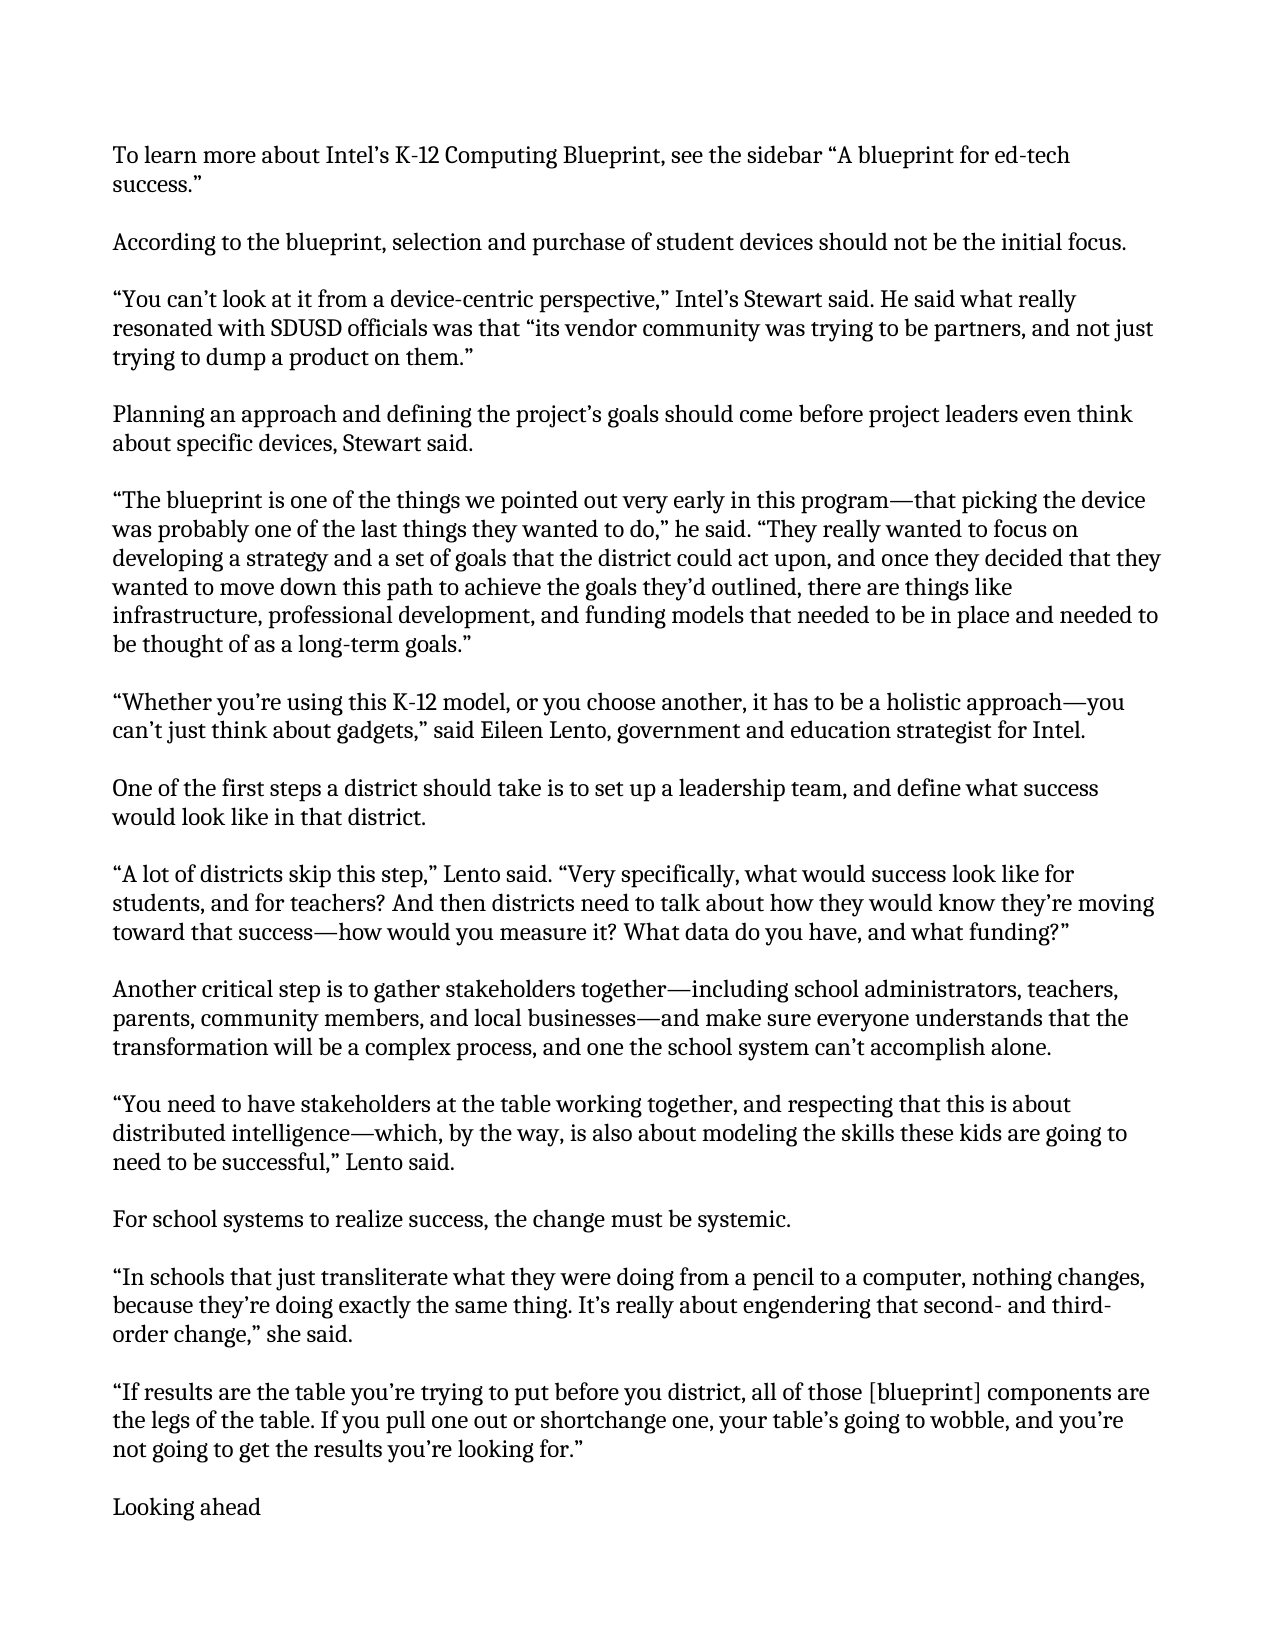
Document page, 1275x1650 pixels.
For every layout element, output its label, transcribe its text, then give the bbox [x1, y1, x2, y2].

text Another critical step is to gather stakeholders together—including school administrators, teachers, parents, community members, and local businesses—and make sure everyone understands that the transformation will be a complex process, and one the school system can’t accomplish alone. [112, 975, 1162, 1061]
text “In schools that just transliterate what they were doing from a pencil to a computer, nothing changes, because they’re doing exactly the same thing. It’s really about engendering that second- and third-order change,” she said. [112, 1262, 1162, 1349]
text Planning an approach and defining the project’s goals should come before project leaders even think about specific devices, Stewart said. [112, 400, 1162, 457]
text For school systems to realize success, the change must be systemic. [112, 1205, 1162, 1234]
text “Whether you’re using this K-12 model, or you choose another, it has to be a holistic approach—you can’t just think about gadgets,” said Eileen Lento, government and education strategist for Intel. [112, 687, 1162, 745]
text One of the first steps a district should take is to set up a leadership team, and define what success would look like in that district. [112, 774, 1162, 831]
text According to the blueprint, selection and purchase of student devices should not be the initial focus. [112, 227, 1162, 256]
text Looking ahead [112, 1492, 1162, 1521]
text To learn more about Intel’s K-12 Computing Blueprint, see the sidebar “A blueprint for ed-tech success.” [112, 141, 1162, 199]
text “If results are the table you’re trying to put before you district, all of those [blueprint] components are the legs of the table. If you pull one out or shortchange one, your table’s going to wobble, and you’re not going to get the results you’re looking for.” [112, 1377, 1162, 1464]
text “A lot of districts skip this step,” Lento said. “Very specifically, what would success look like for students, and for teachers? And then districts need to talk about how they would know they’re moving toward that success—how would you measure it? What data do you have, and what funding?” [112, 860, 1162, 946]
text “You can’t look at it from a device-centric perspective,” Intel’s Stewart said. He said what really resonated with SDUSD officials was that “its vendor community was trying to be partners, and not just trying to dump a product on them.” [112, 285, 1162, 371]
text “You need to have stakeholders at the table working together, and respecting that this is about distributed intelligence—which, by the way, is also about modeling the skills these kids are going to need to be successful,” Lento said. [112, 1090, 1162, 1176]
text “The blueprint is one of the things we pointed out very early in this program—that picking the device was probably one of the last things they wanted to do,” he said. “They really wanted to focus on developing a strategy and a set of goals that the district could act upon, and once they decided that they wanted to move down this path to achieve the goals they’d outlined, there are things like infrastructure, professional development, and funding models that needed to be in place and needed to be thought of as a long-term goals.” [112, 486, 1162, 659]
